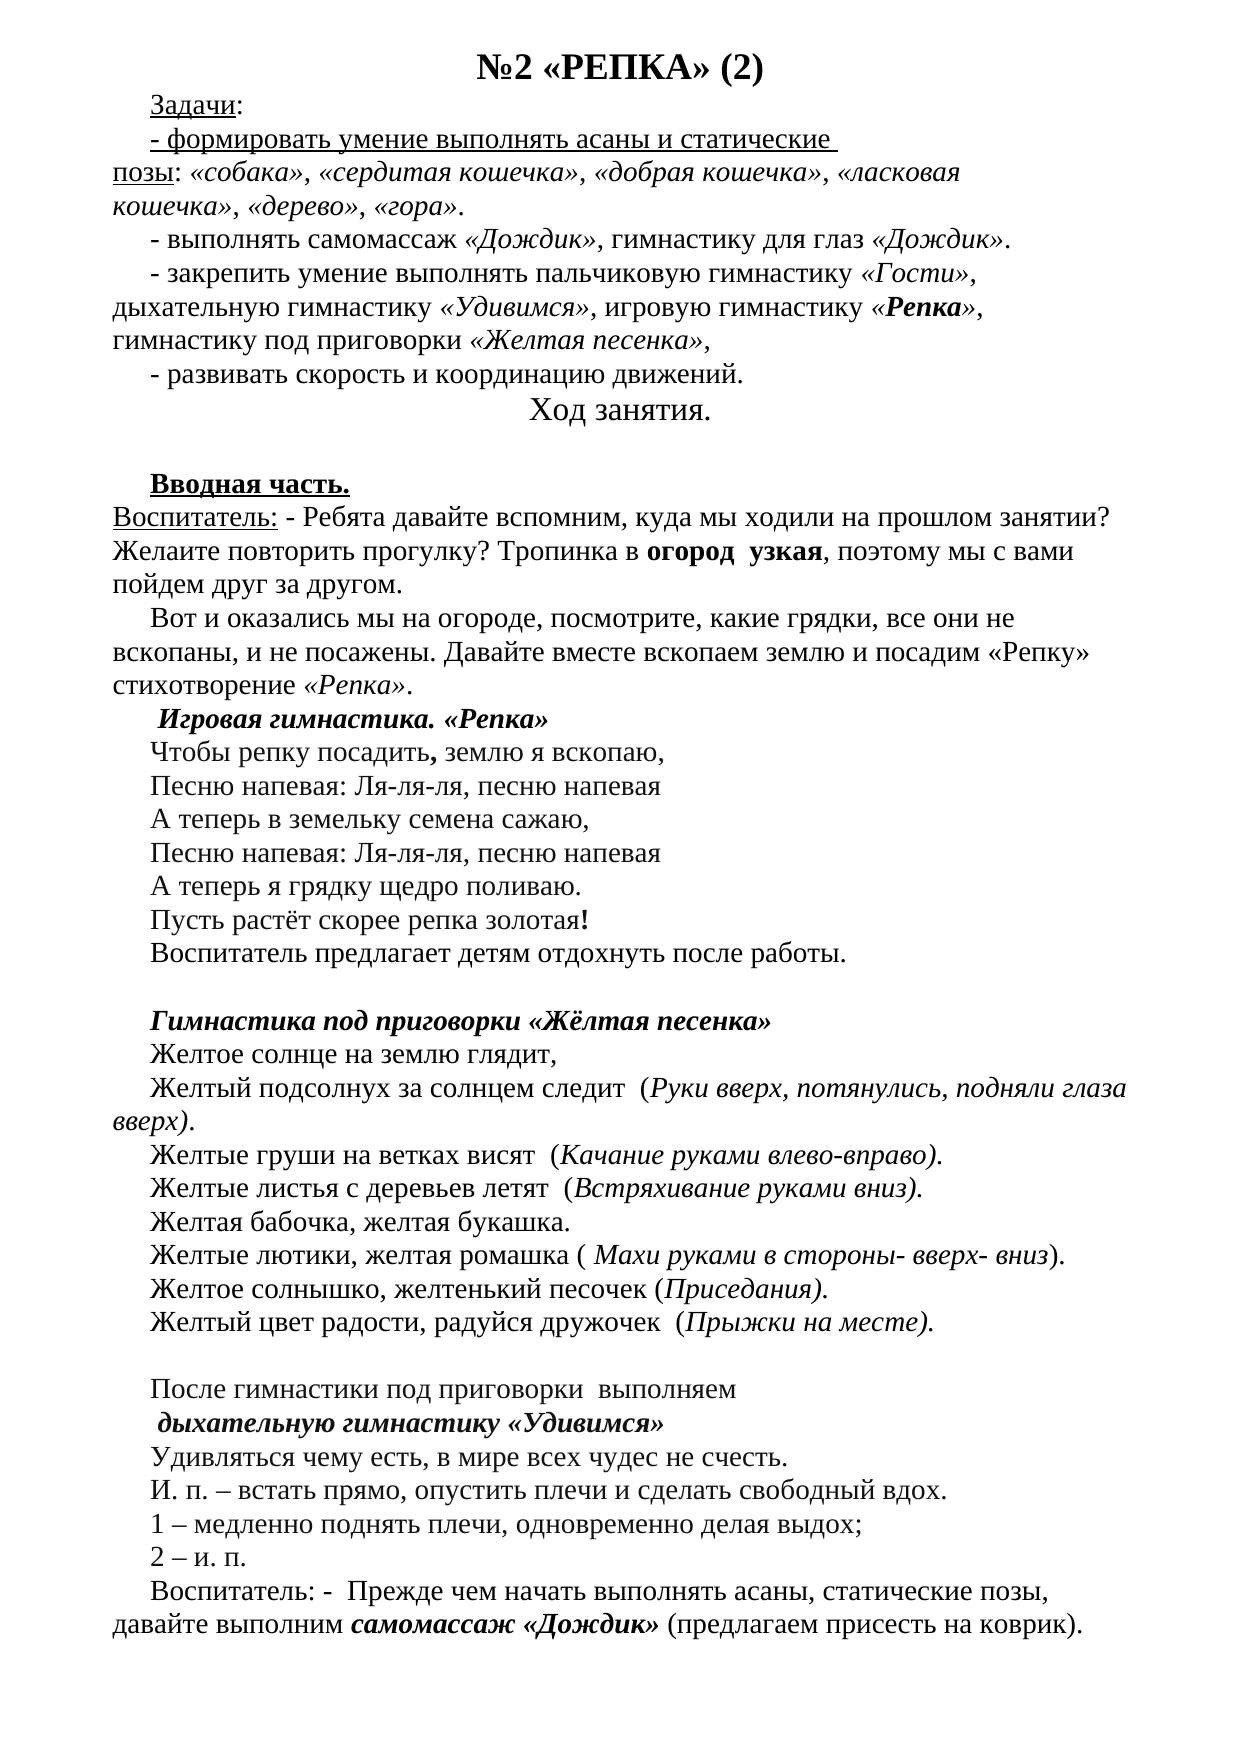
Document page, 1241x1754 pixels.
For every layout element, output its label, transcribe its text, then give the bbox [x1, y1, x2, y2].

text №2 «РЕПКА» (2) [112, 44, 1128, 87]
text После гимнастики под приговорки выполняем [112, 1372, 1128, 1405]
text И. п. – встать прямо, опустить плечи и сделать свободный вдох. [112, 1472, 1128, 1506]
text Воспитатель: - Ребята давайте вспомним, куда мы ходили на прошлом занятии? Желаите повторить прогулку? Тропинка в огород узкая, поэтому мы с вами пойдем друг за другом. [112, 499, 1128, 600]
text Желтые листья с деревьев летят (Встряхивание руками вниз). [112, 1170, 1128, 1204]
text Воспитатель предлагает детям отдохнуть после работы. [112, 936, 1128, 969]
text Желтое солнышко, желтенький песочек (Приседания). [112, 1271, 1128, 1304]
text 2 – и. п. [112, 1539, 1128, 1573]
text Желтые лютики, желтая ромашка ( Махи руками в стороны- вверх- вниз). [112, 1237, 1128, 1271]
text - развивать скорость и координацию движений. [112, 356, 1128, 389]
text Удивляться чему есть, в мире всех чудес не счесть. [112, 1439, 1128, 1472]
text Ход занятия. [112, 389, 1128, 428]
text - формировать умение выполнять асаны и статические позы: «собака», «сердитая кошечка», «добрая кошечка», «ласковая кошечка», «дерево», «гора». [112, 121, 1128, 222]
text Вот и оказались мы на огороде, посмотрите, какие грядки, все они не вскопаны, и не посажены. Давайте вместе вскопаем землю и посадим «Репку» стихотворение «Репка». [112, 600, 1128, 701]
text А теперь в земельку семена сажаю, [112, 801, 1128, 835]
text Желтый подсолнух за солнцем следит (Руки вверх, потянулись, подняли глаза вверх). [112, 1070, 1128, 1137]
text Желтые груши на ветках висят (Качание руками влево-вправо). [112, 1137, 1128, 1170]
text - закрепить умение выполнять пальчиковую гимнастику «Гости», дыхательную гимнастику «Удивимся», игровую гимнастику «Репка», гимнастику под приговорки «Желтая песенка», [112, 255, 1128, 356]
text - выполнять самомассаж «Дождик», гимнастику для глаз «Дождик». [112, 222, 1128, 255]
text Гимнастика под приговорки «Жёлтая песенка» [112, 1003, 1128, 1036]
text Воспитатель: - Прежде чем начать выполнять асаны, статические позы, давайте выполним самомассаж «Дождик» (предлагаем присесть на коврик). [112, 1573, 1128, 1640]
text дыхательную гимнастику «Удивимся» [112, 1405, 1128, 1439]
text Задачи: [112, 87, 1128, 121]
text 1 – медленно поднять плечи, одновременно делая выдох; [112, 1506, 1128, 1539]
text Желтый цвет радости, радуйся дружочек (Прыжки на месте). [112, 1304, 1128, 1338]
text Желтая бабочка, желтая букашка. [112, 1204, 1128, 1237]
text Вводная часть. [112, 466, 1128, 499]
text Игровая гимнастика. «Репка» [112, 701, 1128, 734]
text Песню напевая: Ля-ля-ля, песню напевая [112, 835, 1128, 868]
text Чтобы репку посадить, землю я вскопаю, [112, 734, 1128, 768]
text А теперь я грядку щедро поливаю. [112, 868, 1128, 902]
text Пусть растёт скорее репка золотая! [112, 902, 1128, 936]
text Желтое солнце на землю глядит, [112, 1036, 1128, 1070]
text Песню напевая: Ля-ля-ля, песню напевая [112, 768, 1128, 801]
